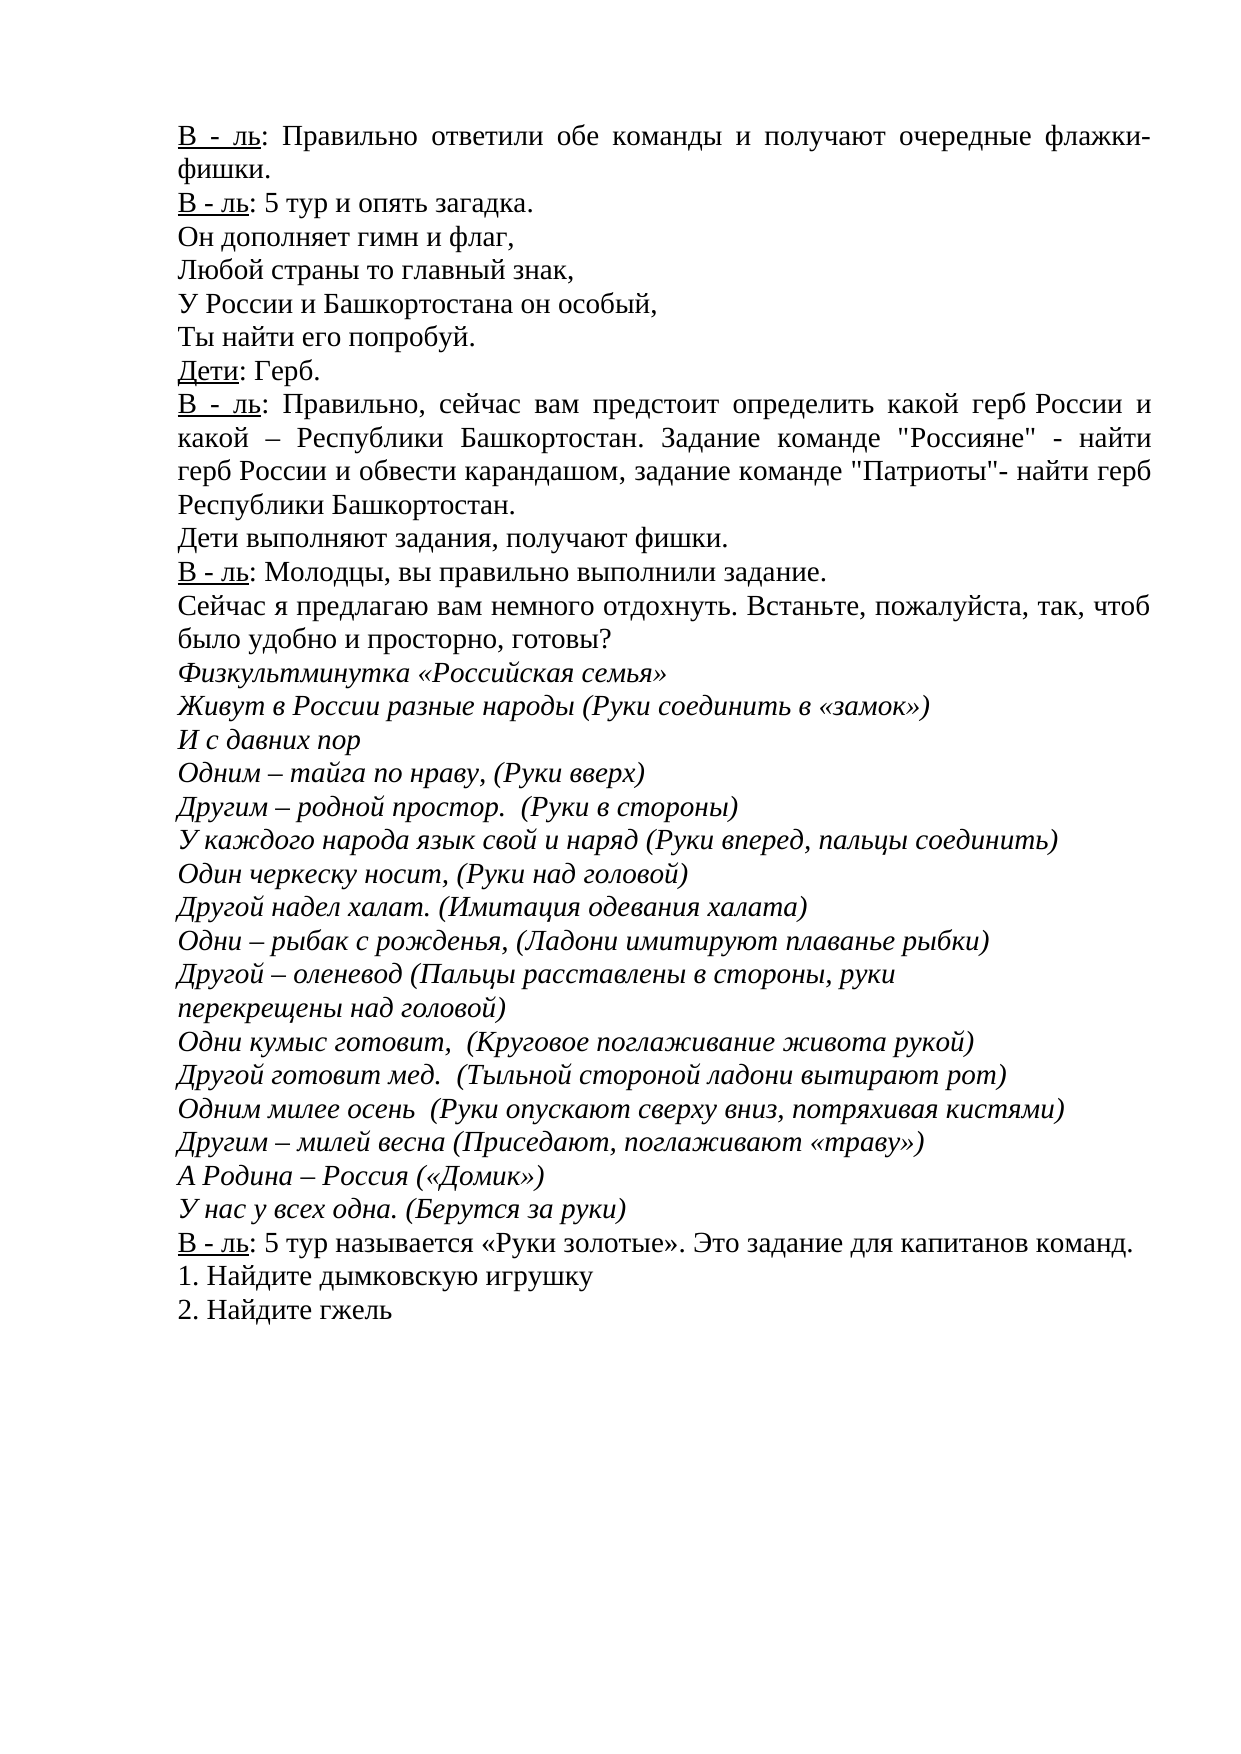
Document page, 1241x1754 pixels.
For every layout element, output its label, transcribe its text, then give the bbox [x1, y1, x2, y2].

text Ты найти его попробуй. [177, 319, 1152, 353]
text В - ль: 5 тур называется «Руки золотые». Это задание для капитанов команд. [177, 1225, 1152, 1258]
text И с давних пор [177, 722, 1152, 755]
text У России и Башкортостана он особый, [177, 286, 1152, 319]
text Физкультминутка «Российская семья» [177, 655, 1152, 688]
text Любой страны то главный знак, [177, 252, 1152, 286]
text Другой – оленевод (Пальцы расставлены в стороны, руки [177, 957, 1152, 990]
text Один черкеску носит, (Руки над головой) [177, 856, 1152, 889]
text В - ль: Правильно ответили обе команды и получают очередные флажки-фишки. [177, 118, 1152, 185]
text В - ль: Молодцы, вы правильно выполнили задание. [177, 554, 1152, 588]
text Другим – родной простор. (Руки в стороны) [177, 789, 1152, 822]
text перекрещены над головой) [177, 990, 1152, 1024]
text В - ль: 5 тур и опять загадка. [177, 185, 1152, 219]
text Одни кумыс готовит, (Круговое поглаживание живота рукой) [177, 1024, 1152, 1057]
text Дети выполняют задания, получают фишки. [177, 521, 1152, 554]
text Другим – милей весна (Приседают, поглаживают «траву») [177, 1124, 1152, 1158]
text Другой надел халат. (Имитация одевания халата) [177, 889, 1152, 923]
text Дети: Герб. [177, 353, 1152, 386]
text Одним милее осень (Руки опускают сверху вниз, потряхивая кистями) [177, 1091, 1152, 1124]
text В - ль: Правильно, сейчас вам предстоит определить какой герб России и какой – Республики Башкортостан. Задание команде "Россияне" - найти герб России и обвести карандашом, задание команде "Патриоты"- найти герб Республики Башкортостан. [177, 386, 1152, 521]
text А Родина – Россия («Домик») [177, 1158, 1152, 1191]
text Живут в России разные народы (Руки соединить в «замок») [177, 688, 1152, 722]
text Одним – тайга по нраву, (Руки вверх) [177, 755, 1152, 789]
text У каждого народа язык свой и наряд (Руки вперед, пальцы соединить) [177, 822, 1152, 856]
text Другой готовит мед. (Тыльной стороной ладони вытирают рот) [177, 1057, 1152, 1091]
text Сейчас я предлагаю вам немного отдохнуть. Встаньте, пожалуйста, так, чтоб было удобно и просторно, готовы? [177, 588, 1152, 655]
text У нас у всех одна. (Берутся за руки) [177, 1191, 1152, 1225]
text 2. Найдите гжель [177, 1292, 1152, 1326]
text 1. Найдите дымковскую игрушку [177, 1258, 1152, 1292]
text Он дополняет гимн и флаг, [177, 219, 1152, 252]
text Одни – рыбак с рожденья, (Ладони имитируют плаванье рыбки) [177, 923, 1152, 957]
